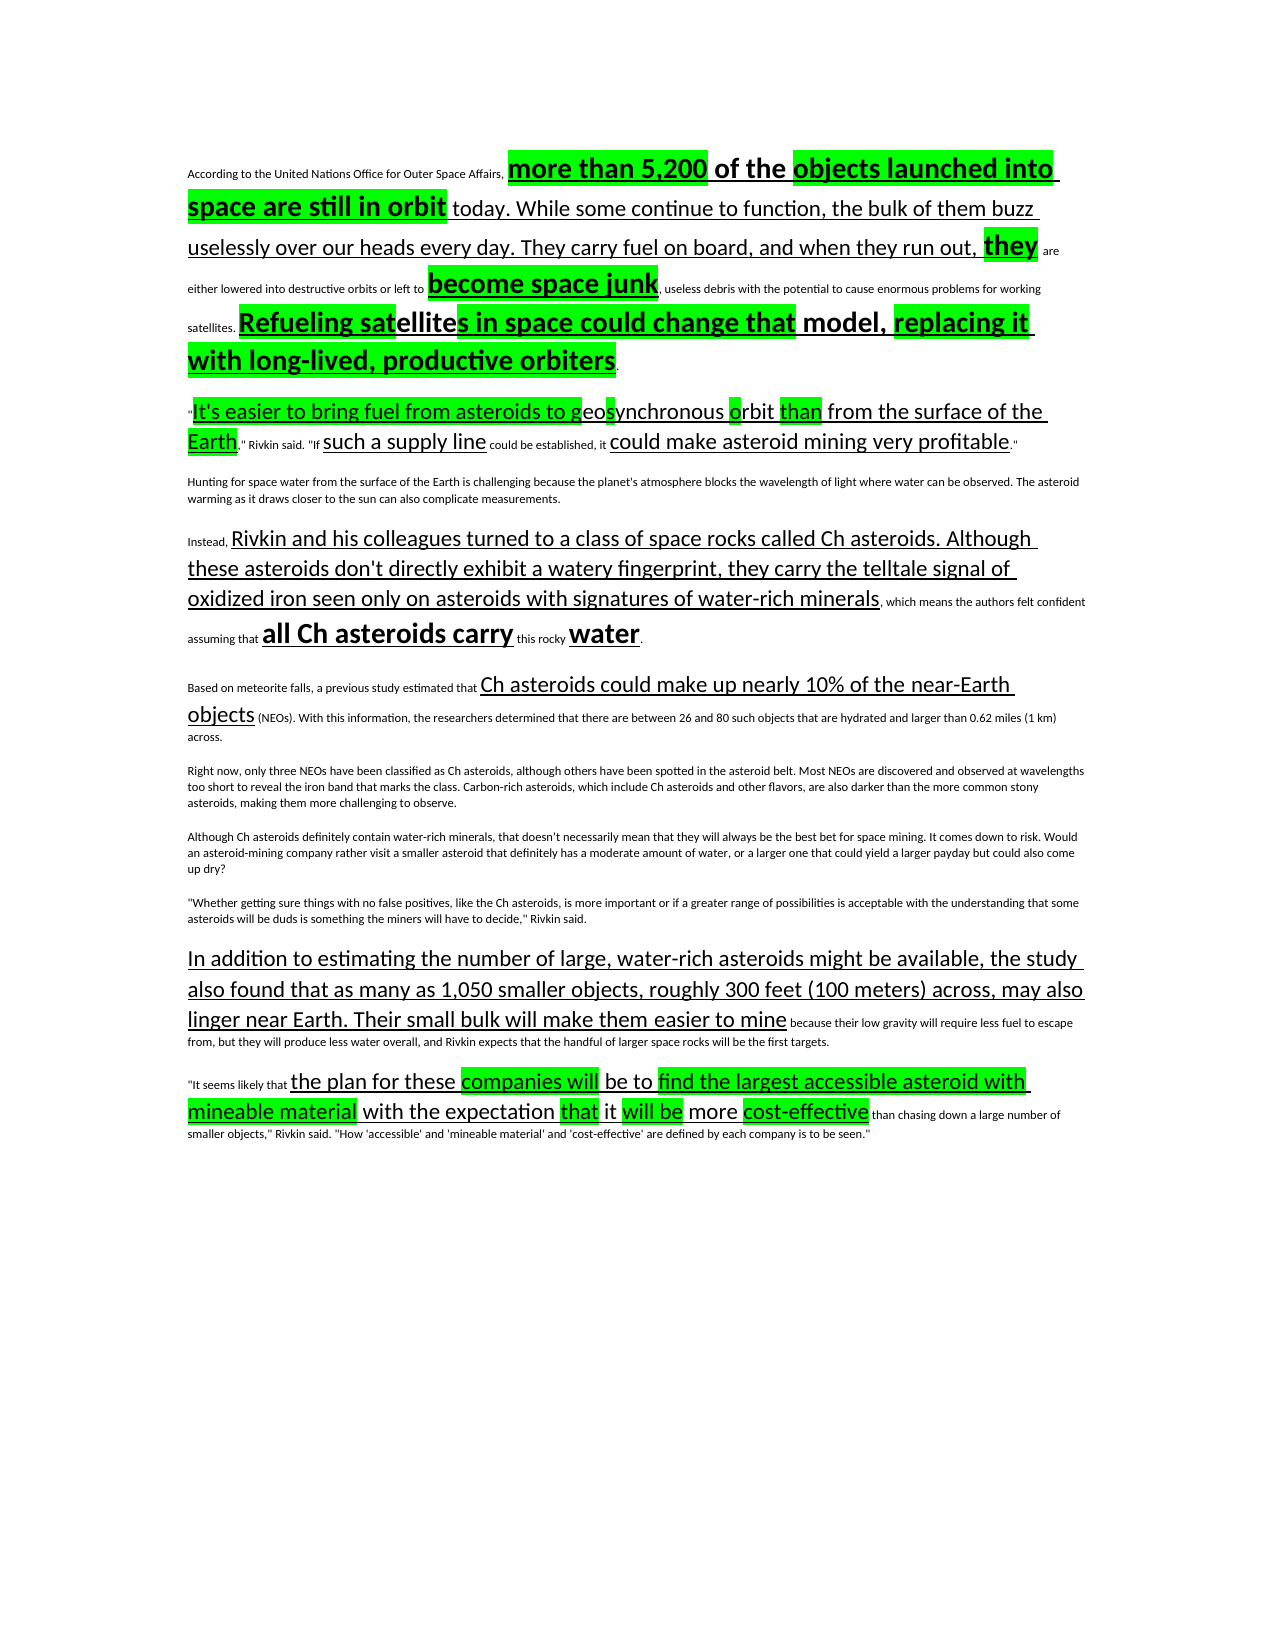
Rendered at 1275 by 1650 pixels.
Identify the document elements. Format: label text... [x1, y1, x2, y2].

text "It's easier to bring fuel from asteroids to geosynchronous orbit than from the surface of the Earth," Rivkin said. "If such a supply line could be established, it could make asteroid mining very profitable." [187, 397, 1087, 456]
text Although Ch asteroids definitely contain water-rich minerals, that doesn’t necessarily mean that they will always be the best bet for space mining. It comes down to risk. Would an asteroid-mining company rather visit a smaller asteroid that definitely has a moderate amount of water, or a larger one that could yield a larger payday but could also come up dry? [187, 829, 1087, 877]
text Based on meteorite falls, a previous study estimated that Ch asteroids could make up nearly 10% of the near-Earth objects (NEOs). With this information, the researchers determined that there are between 26 and 80 such objects that are hydrated and larger than 0.62 miles (1 km) across. [187, 670, 1087, 745]
text Hunting for space water from the surface of the Earth is challenging because the planet's atmosphere blocks the wavelength of light where water can be observed. The asteroid warming as it draws closer to the sun can also complicate measurements. [187, 474, 1087, 506]
text According to the United Nations Office for Outer Space Affairs, more than 5,200 of the objects launched into space are still in orbit today. While some continue to function, the bulk of them buzz uselessly over our heads every day. They carry fuel on board, and when they run out, they are either lowered into destructive orbits or left to become space junk, useless debris with the potential to cause enormous problems for working satellites. Refueling satellites in space could change that model, replacing it with long-lived, productive orbiters. [187, 150, 1087, 378]
text "It seems likely that the plan for these companies will be to find the largest accessible asteroid with mineable material with the expectation that it will be more cost-effective than chasing down a large number of smaller objects," Rivkin said. "How 'accessible' and 'mineable material' and 'cost-effective' are defined by each company is to be seen." [187, 1067, 1087, 1142]
text "Whether getting sure things with no false positives, like the Ch asteroids, is more important or if a greater range of possibilities is acceptable with the understanding that some asteroids will be duds is something the miners will have to decide," Rivkin said. [187, 895, 1087, 927]
text In addition to estimating the number of large, water-rich asteroids might be available, the study also found that as many as 1,050 smaller objects, roughly 300 feet (100 meters) across, may also linger near Earth. Their small bulk will make them easier to mine because their low gravity will require less fuel to escape from, but they will produce less water overall, and Rivkin expects that the handful of larger space rocks will be the first targets. [187, 944, 1087, 1049]
text Right now, only three NEOs have been classified as Ch asteroids, although others have been spotted in the asteroid belt. Most NEOs are discovered and observed at wavelengths too short to reveal the iron band that marks the class. Carbon-rich asteroids, which include Ch asteroids and other flavors, are also darker than the more common stony asteroids, making them more challenging to observe. [187, 763, 1087, 811]
text Instead, Rivkin and his colleagues turned to a class of space rocks called Ch asteroids. Although these asteroids don't directly exhibit a watery fingerprint, they carry the telltale signal of oxidized iron seen only on asteroids with signatures of water-rich minerals, which means the authors felt confident assuming that all Ch asteroids carry this rocky water. [187, 524, 1087, 651]
